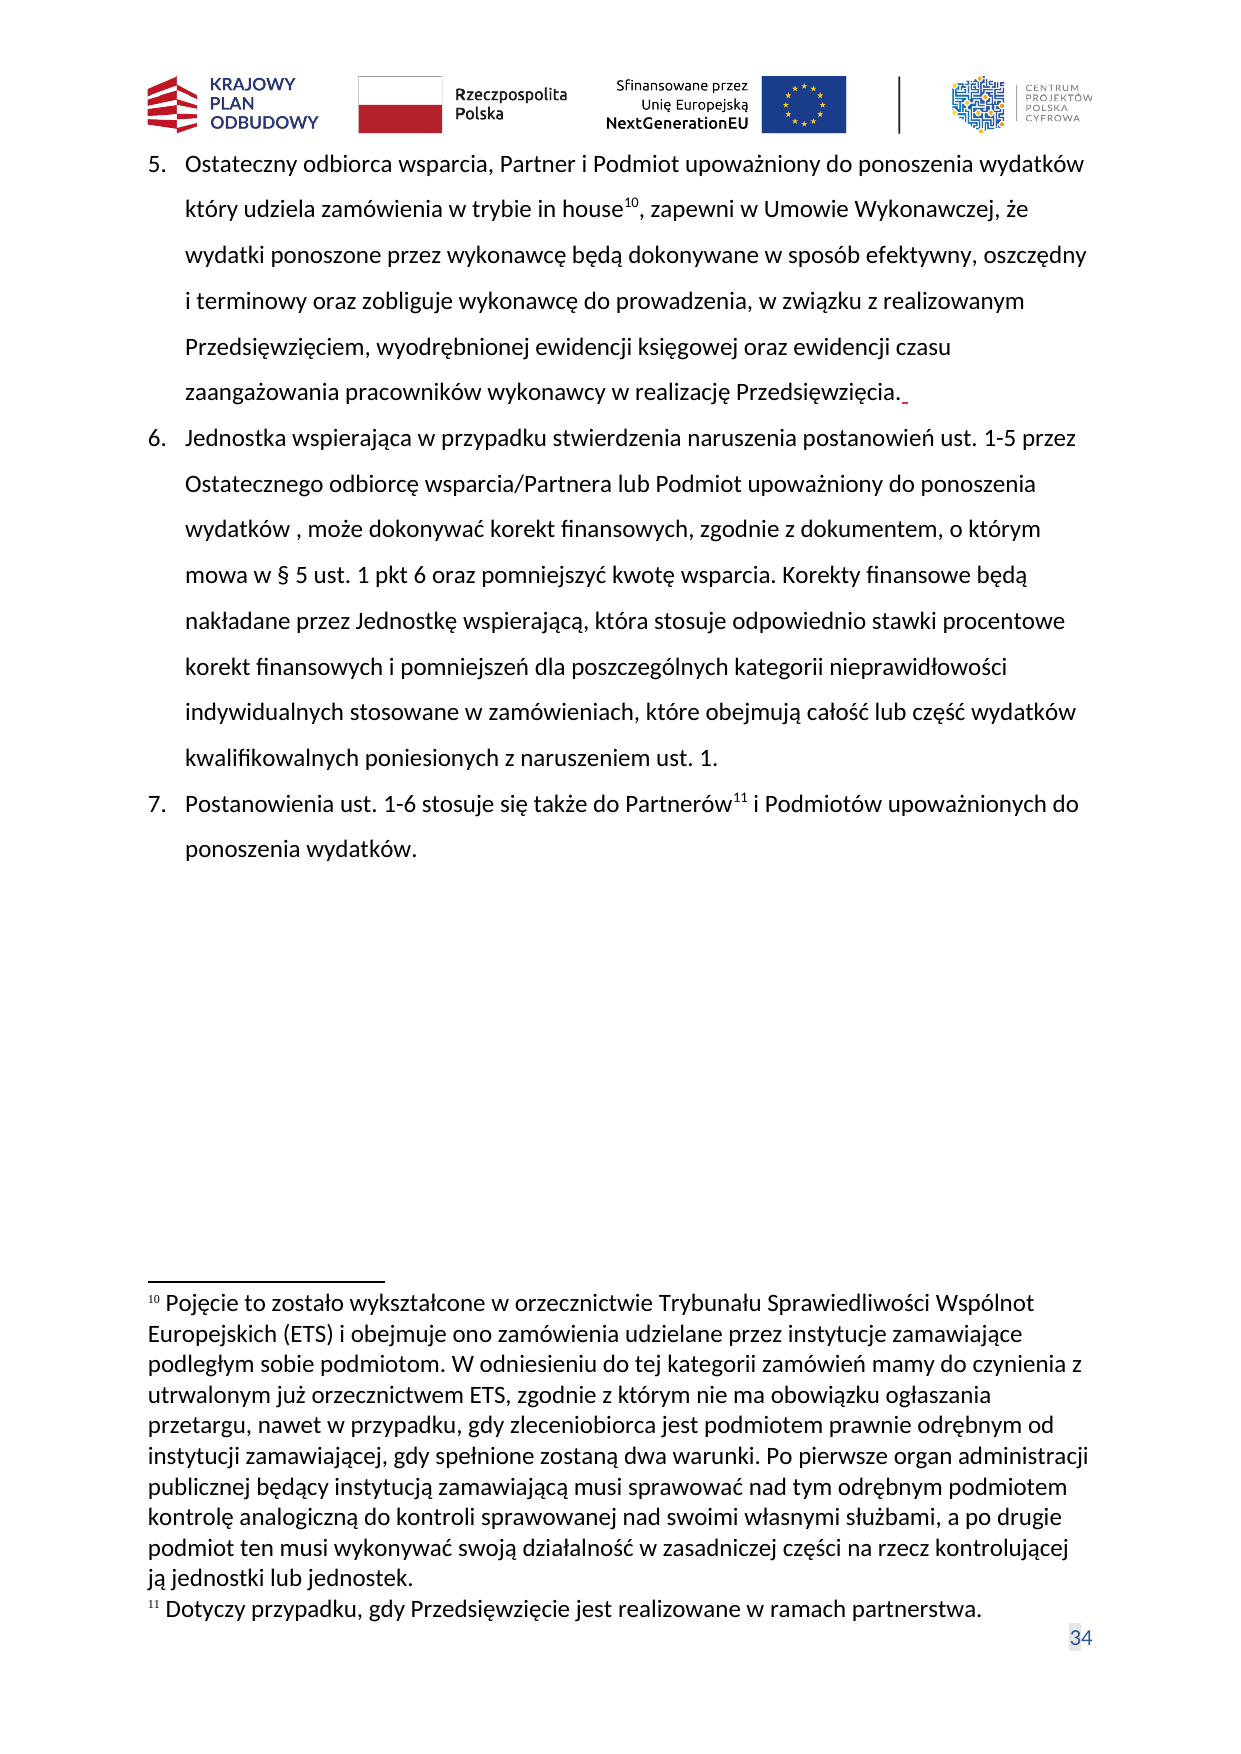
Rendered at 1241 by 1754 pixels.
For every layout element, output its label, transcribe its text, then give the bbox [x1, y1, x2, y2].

list Jednostka wspierająca w przypadku stwierdzenia naruszenia postanowień ust. 1-5 przez Ostatecznego odbiorcę wsparcia/Partnera lub Podmiot upoważniony do ponoszenia wydatków , może dokonywać korekt finansowych, zgodnie z dokumentem, o którym mowa w § 5 ust. 1 pkt 6 oraz pomniejszyć kwotę wsparcia. Korekty finansowe będą nakładane przez Jednostkę wspierającą, która stosuje odpowiednio stawki procentowe korekt finansowych i pomniejszeń dla poszczególnych kategorii nieprawidłowości indywidualnych stosowane w zamówieniach, które obejmują całość lub część wydatków kwalifikowalnych poniesionych z naruszeniem ust. 1. [148, 422, 1092, 773]
list Ostateczny odbiorca wsparcia, Partner i Podmiot upoważniony do ponoszenia wydatków który udziela zamówienia w trybie in house, zapewni w Umowie Wykonawczej, że wydatki ponoszone przez wykonawcę będą dokonywane w sposób efektywny, oszczędny i terminowy oraz zobliguje wykonawcę do prowadzenia, w związku z realizowanym Przedsięwzięciem, wyodrębnionej ewidencji księgowej oraz ewidencji czasu zaangażowania pracowników wykonawcy w realizację Przedsięwzięcia. [148, 148, 1092, 407]
picture [147, 76, 1093, 134]
list Postanowienia ust. 1-6 stosuje się także do Partnerów i Podmiotów upoważnionych do ponoszenia wydatków. [148, 788, 1092, 864]
